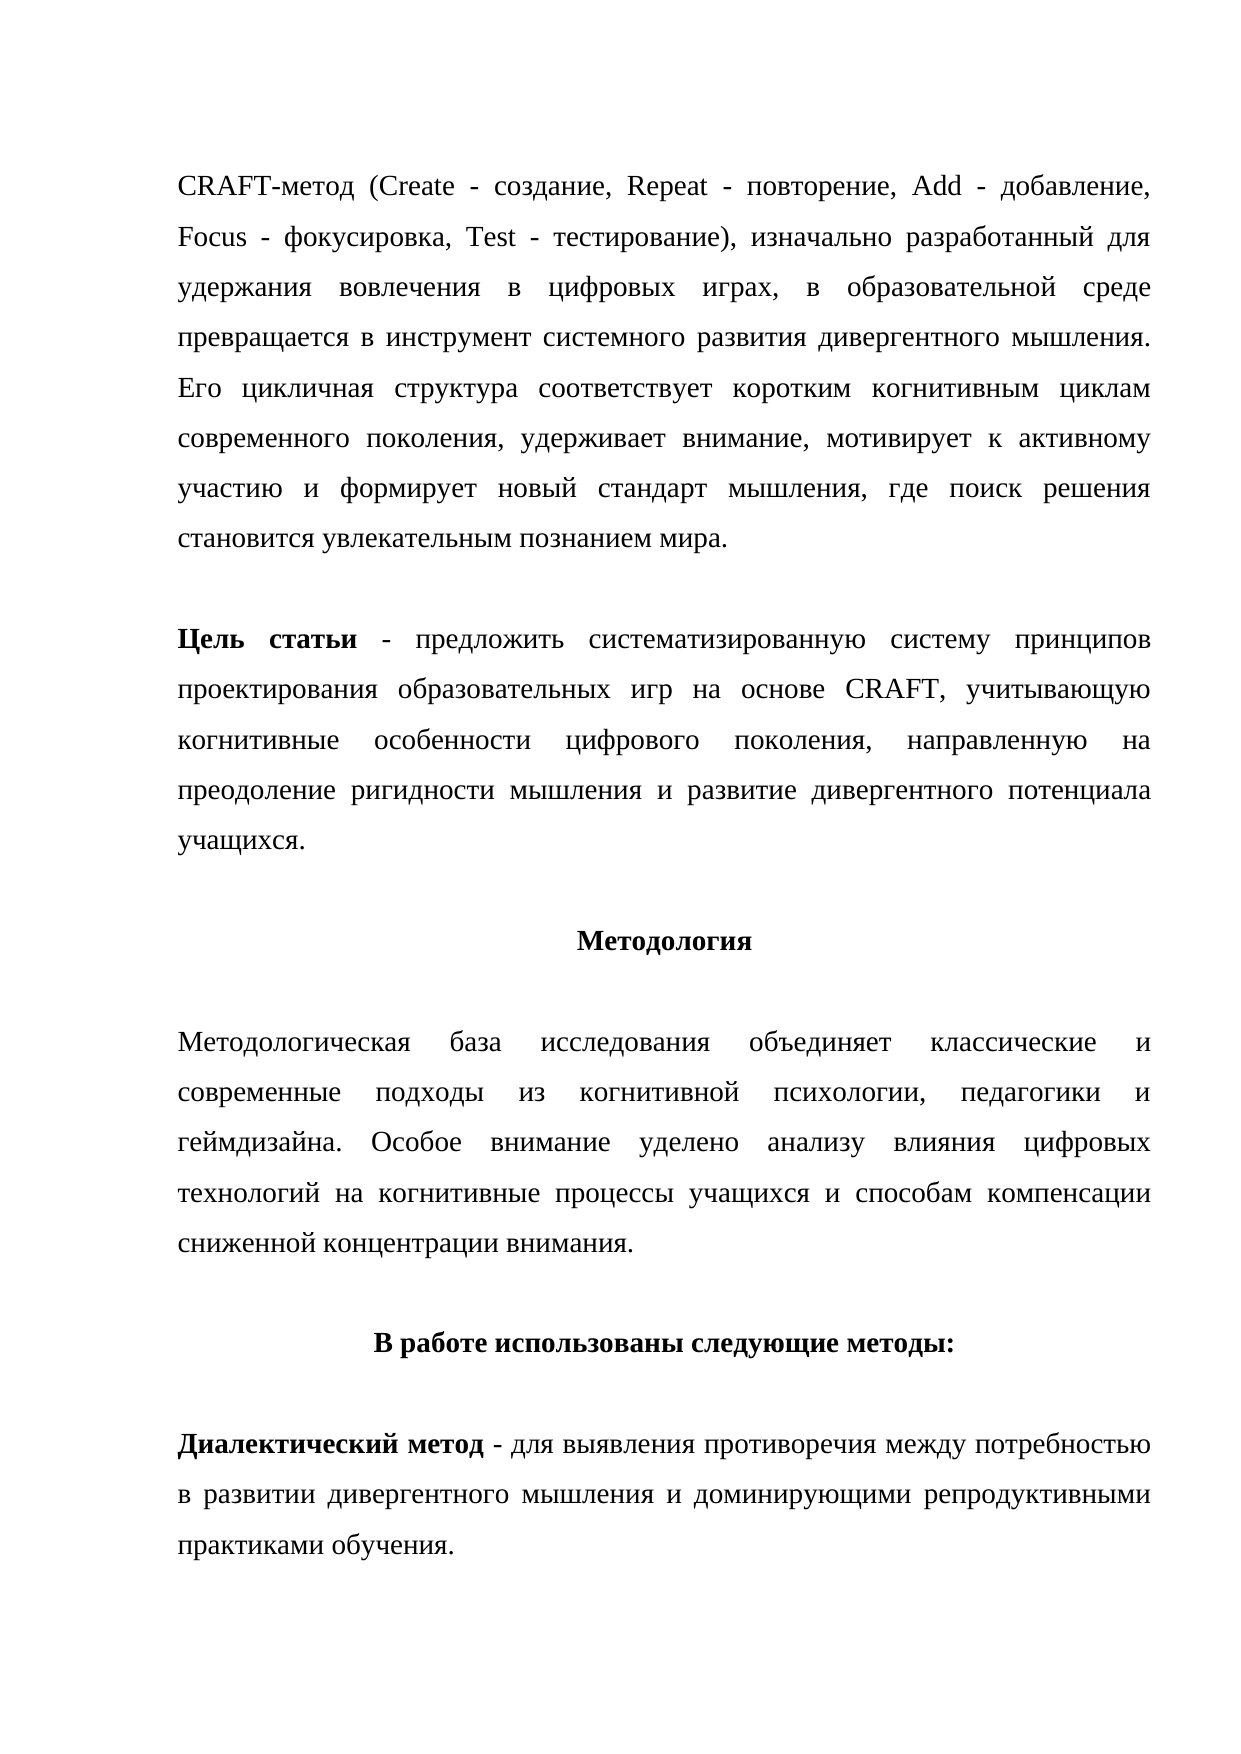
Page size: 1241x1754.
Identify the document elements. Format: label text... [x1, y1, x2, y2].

text Диалектический метод - для выявления противоречия между потребностью в развитии дивергентного мышления и доминирующими репродуктивными практиками обучения. [177, 1426, 1152, 1560]
text CRAFT-метод (Create - создание, Repeat - повторение, Add - добавление, Focus - фокусировка, Test - тестирование), изначально разработанный для удержания вовлечения в цифровых играх, в образовательной среде превращается в инструмент системного развития дивергентного мышления. Его цикличная структура соответствует коротким когнитивным циклам современного поколения, удерживает внимание, мотивирует к активному участию и формирует новый стандарт мышления, где поиск решения становится увлекательным познанием мира. [177, 168, 1152, 554]
text В работе использованы следующие методы: [177, 1326, 1152, 1359]
text Цель статьи - предложить систематизированную систему принципов проектирования образовательных игр на основе CRAFT, учитывающую когнитивные особенности цифрового поколения, направленную на преодоление ригидности мышления и развитие дивергентного потенциала учащихся. [177, 621, 1152, 856]
text Методологическая база исследования объединяет классические и современные подходы из когнитивной психологии, педагогики и геймдизайна. Особое внимание уделено анализу влияния цифровых технологий на когнитивные процессы учащихся и способам компенсации сниженной концентрации внимания. [177, 1024, 1152, 1258]
text Методология [177, 923, 1152, 957]
